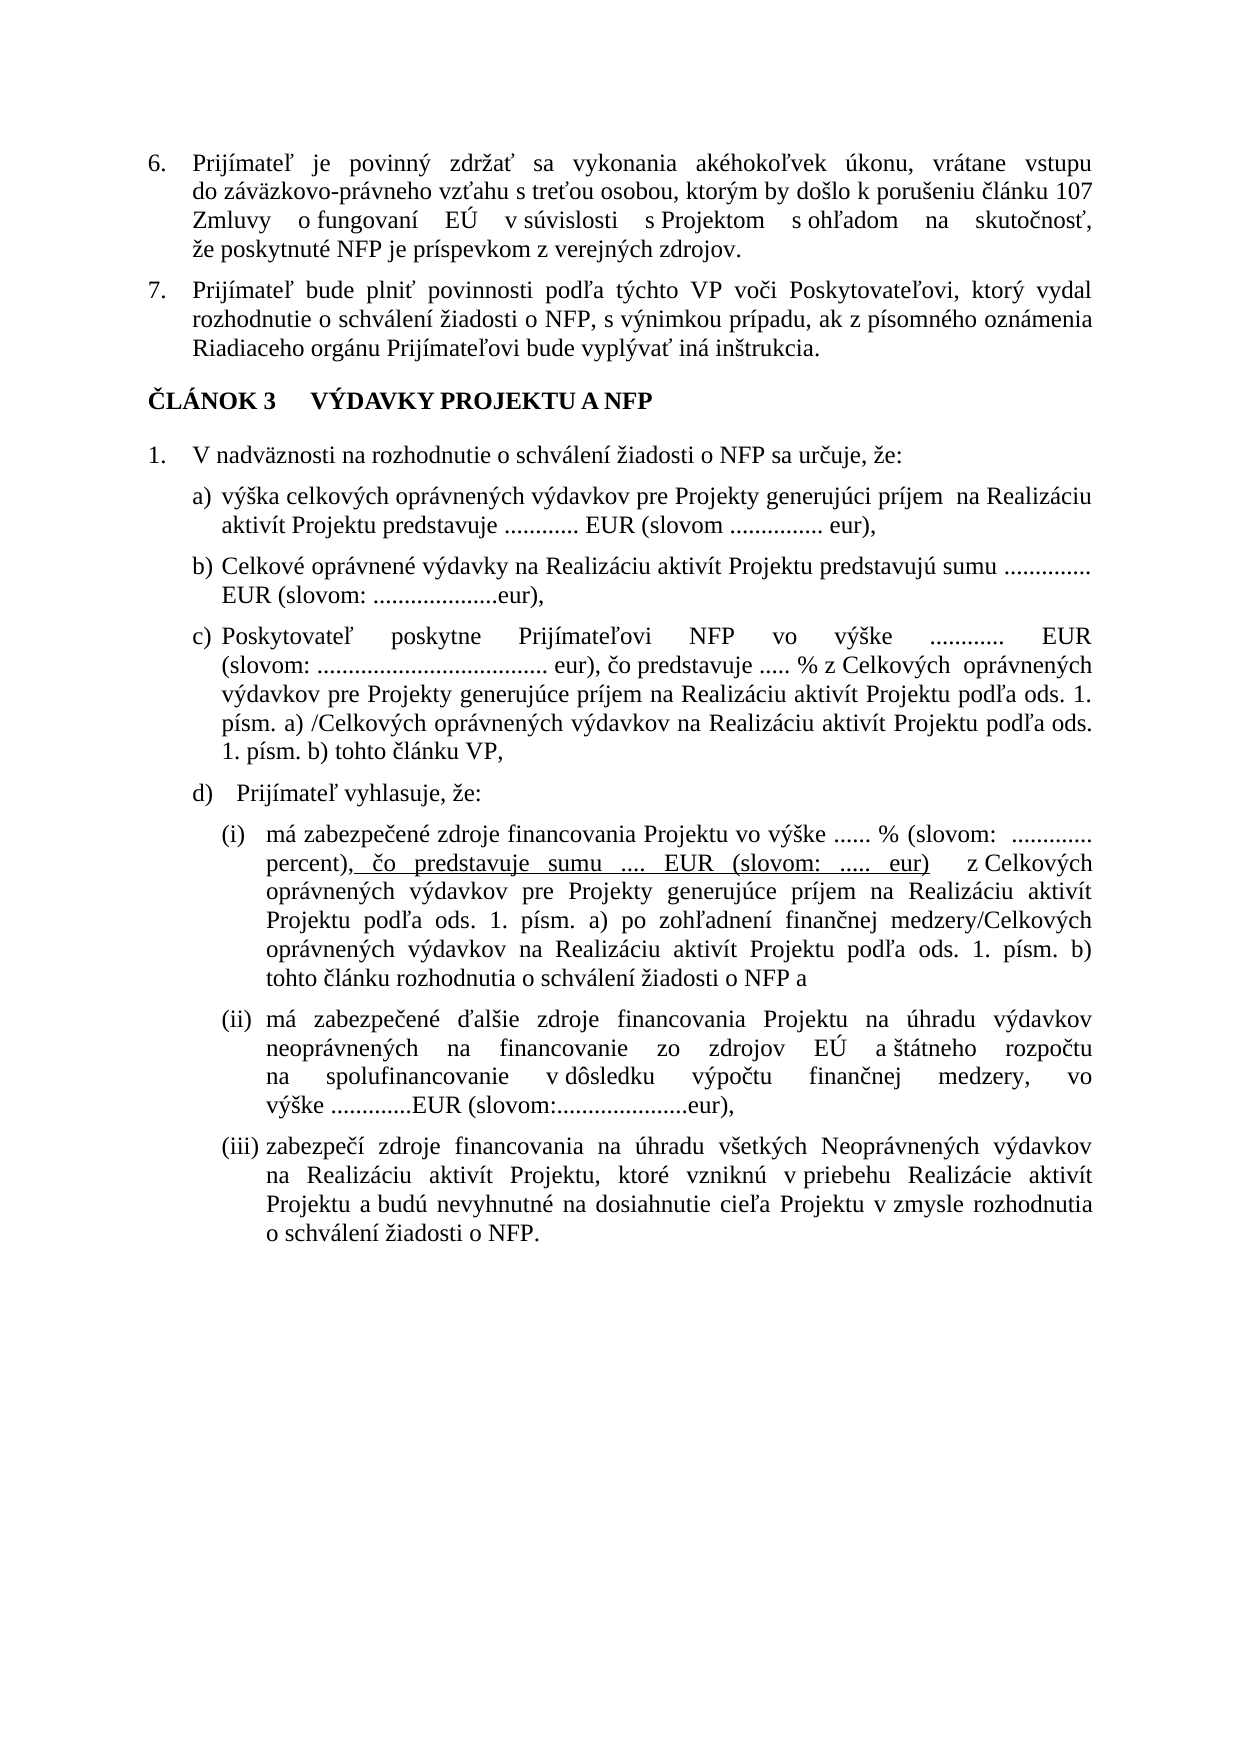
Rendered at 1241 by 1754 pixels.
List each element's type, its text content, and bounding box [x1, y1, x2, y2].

list článok 3 VÝDAVKY PROJEKTU A NFP [148, 386, 1093, 415]
list Prijímateľ je povinný zdržať sa vykonania akéhokoľvek úkonu, vrátane vstupu do záväzkovo-právneho vzťahu s treťou osobou, ktorým by došlo k porušeniu článku 107 Zmluvy o fungovaní EÚ v súvislosti s Projektom s ohľadom na skutočnosť, že poskytnuté NFP je príspevkom z verejných zdrojov. [148, 148, 1093, 263]
list Celkové oprávnené výdavky na Realizáciu aktivít Projektu predstavujú sumu .............. EUR (slovom: ....................eur), [192, 551, 1093, 609]
list Prijímateľ vyhlasuje, že: [192, 778, 1093, 806]
list Prijímateľ bude plniť povinnosti podľa týchto VP voči Poskytovateľovi, ktorý vydal rozhodnutie o schválení žiadosti o NFP, s výnimkou prípadu, ak z písomného oznámenia Riadiaceho orgánu Prijímateľovi bude vyplývať iná inštrukcia. [148, 275, 1093, 361]
list Poskytovateľ poskytne Prijímateľovi NFP vo výške ............ EUR (slovom: ..................................... eur), čo predstavuje ..... % z Celkových oprávnených výdavkov pre Projekty generujúce príjem na Realizáciu aktivít Projektu podľa ods. 1. písm. a) /Celkových oprávnených výdavkov na Realizáciu aktivít Projektu podľa ods. 1. písm. b) tohto článku VP, [192, 621, 1093, 765]
list má zabezpečené zdroje financovania Projektu vo výške ...... % (slovom: ............. percent), čo predstavuje sumu .... EUR (slovom: ..... eur) z Celkových oprávnených výdavkov pre Projekty generujúce príjem na Realizáciu aktivít Projektu podľa ods. 1. písm. a) po zohľadnení finančnej medzery/Celkových oprávnených výdavkov na Realizáciu aktivít Projektu podľa ods. 1. písm. b) tohto článku rozhodnutia o schválení žiadosti o NFP a [221, 819, 1093, 991]
list má zabezpečené ďalšie zdroje financovania Projektu na úhradu výdavkov neoprávnených na financovanie zo zdrojov EÚ a štátneho rozpočtu na spolufinancovanie v dôsledku výpočtu finančnej medzery, vo výške .............EUR (slovom:.....................eur), [221, 1004, 1093, 1119]
list zabezpečí zdroje financovania na úhradu všetkých Neoprávnených výdavkov na Realizáciu aktivít Projektu, ktoré vzniknú v priebehu Realizácie aktivít Projektu a budú nevyhnutné na dosiahnutie cieľa Projektu v zmysle rozhodnutia o schválení žiadosti o NFP. [221, 1131, 1093, 1246]
list V nadväznosti na rozhodnutie o schválení žiadosti o NFP sa určuje, že: [148, 440, 1093, 469]
list výška celkových oprávnených výdavkov pre Projekty generujúci príjem na Realizáciu aktivít Projektu predstavuje ............ EUR (slovom ............... eur), [192, 481, 1093, 539]
